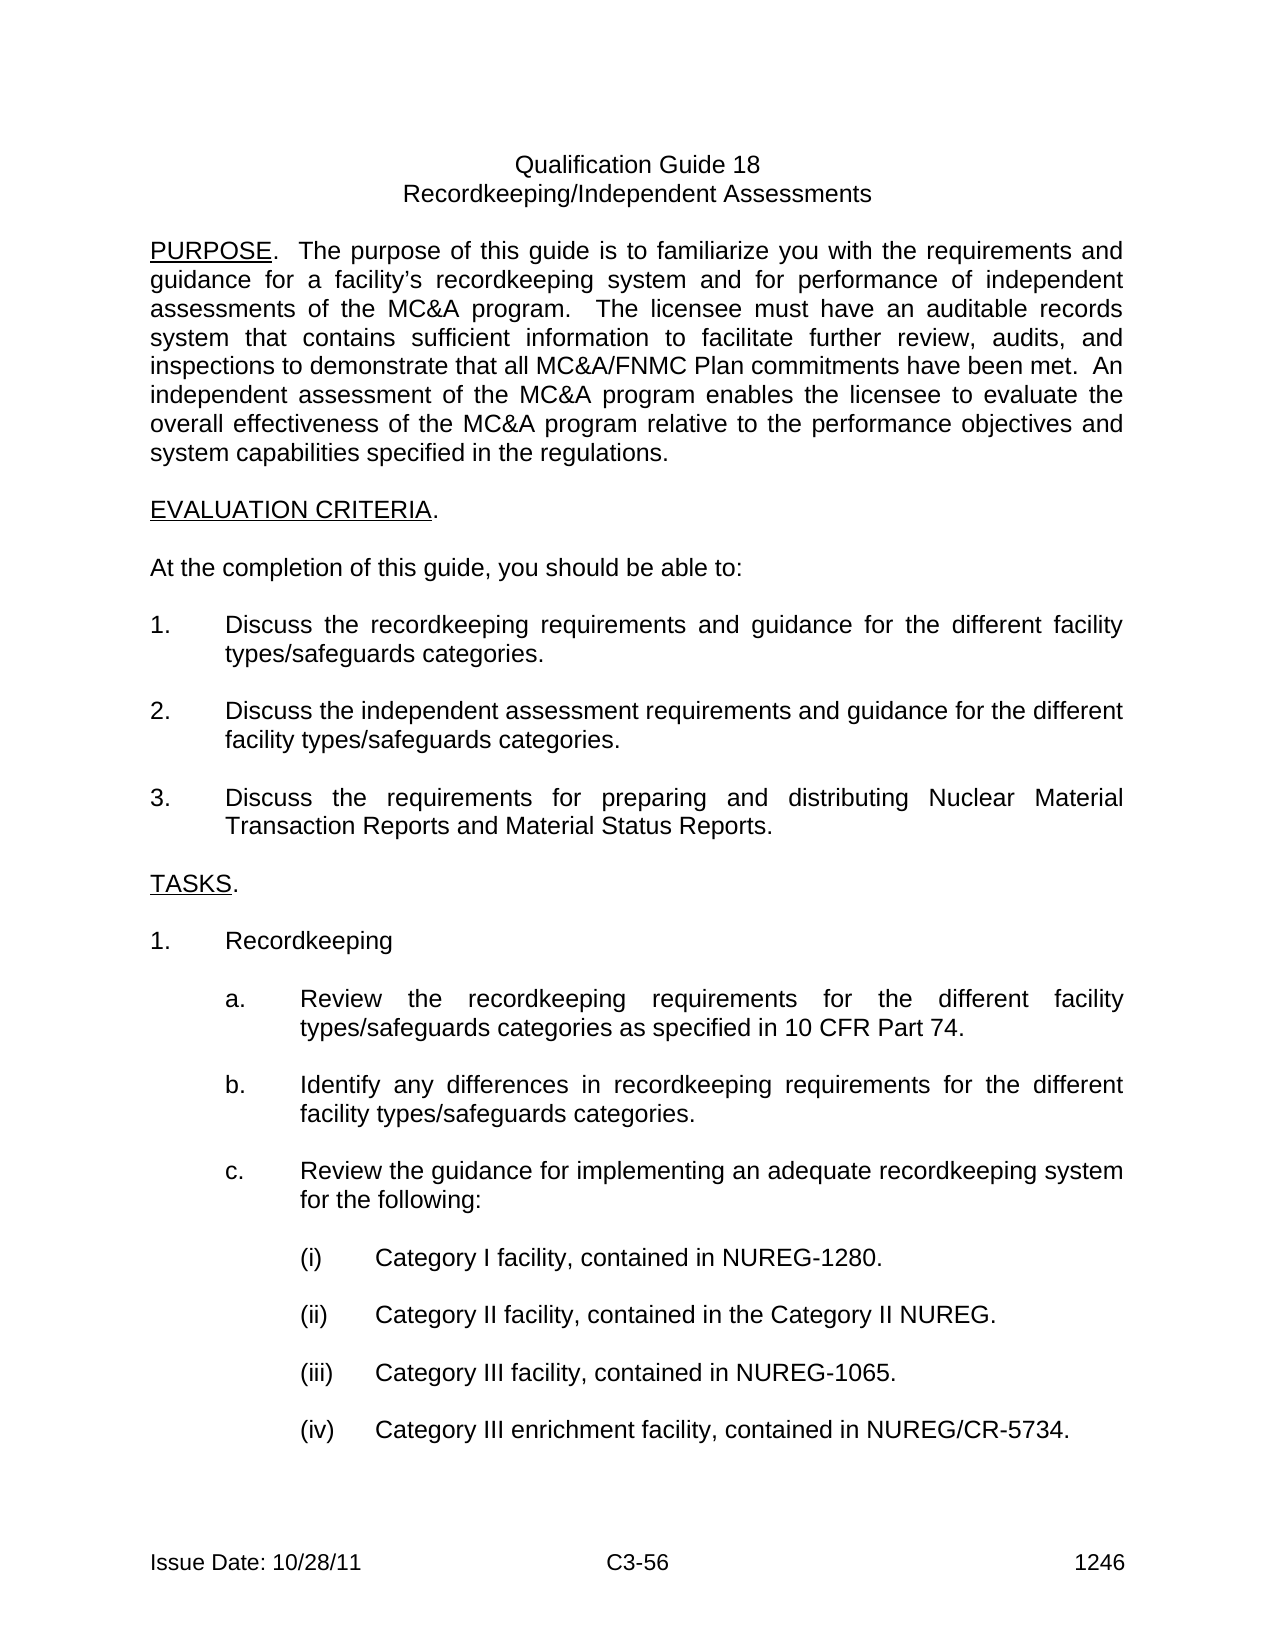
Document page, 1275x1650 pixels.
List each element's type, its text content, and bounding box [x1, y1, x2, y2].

text PURPOSE. The purpose of this guide is to familiarize you with the requirements and guidance for a facility’s recordkeeping system and for performance of independent assessments of the MC&A program. The licensee must have an auditable records system that contains sufficient information to facilitate further review, audits, and inspections to demonstrate that all MC&A/FNMC Plan commitments have been met. An independent assessment of the MC&A program enables the licensee to evaluate the overall effectiveness of the MC&A program relative to the performance objectives and system capabilities specified in the regulations. [150, 236, 1125, 466]
text EVALUATION CRITERIA. [150, 495, 1125, 524]
text Qualification Guide 18 [150, 150, 1125, 179]
text a. Review the recordkeeping requirements for the different facility types/safeguards categories as specified in 10 CFR Part 74. [150, 984, 1125, 1041]
list (iii) Category III facility, contained in NUREG-1065. [150, 1357, 1125, 1386]
text At the completion of this guide, you should be able to: [150, 552, 1125, 581]
list 1. Discuss the recordkeeping requirements and guidance for the different facility types/safeguards categories. [150, 610, 1125, 667]
list (iv) Category III enrichment facility, contained in NUREG/CR-5734. [150, 1415, 1125, 1444]
text Recordkeeping/Independent Assessments [150, 179, 1125, 207]
list (i) Category I facility, contained in NUREG-1280. [150, 1242, 1125, 1271]
text b. Identify any differences in recordkeeping requirements for the different facility types/safeguards categories. [150, 1070, 1125, 1127]
text TASKS. [150, 869, 1125, 897]
list c. Review the guidance for implementing an adequate recordkeeping system for the following: [150, 1156, 1125, 1214]
list (ii) Category II facility, contained in the Category II NUREG. [150, 1300, 1125, 1329]
list 2. Discuss the independent assessment requirements and guidance for the different facility types/safeguards categories. [150, 696, 1125, 754]
list 3. Discuss the requirements for preparing and distributing Nuclear Material Transaction Reports and Material Status Reports. [150, 782, 1125, 840]
text 1. Recordkeeping [150, 926, 1125, 955]
